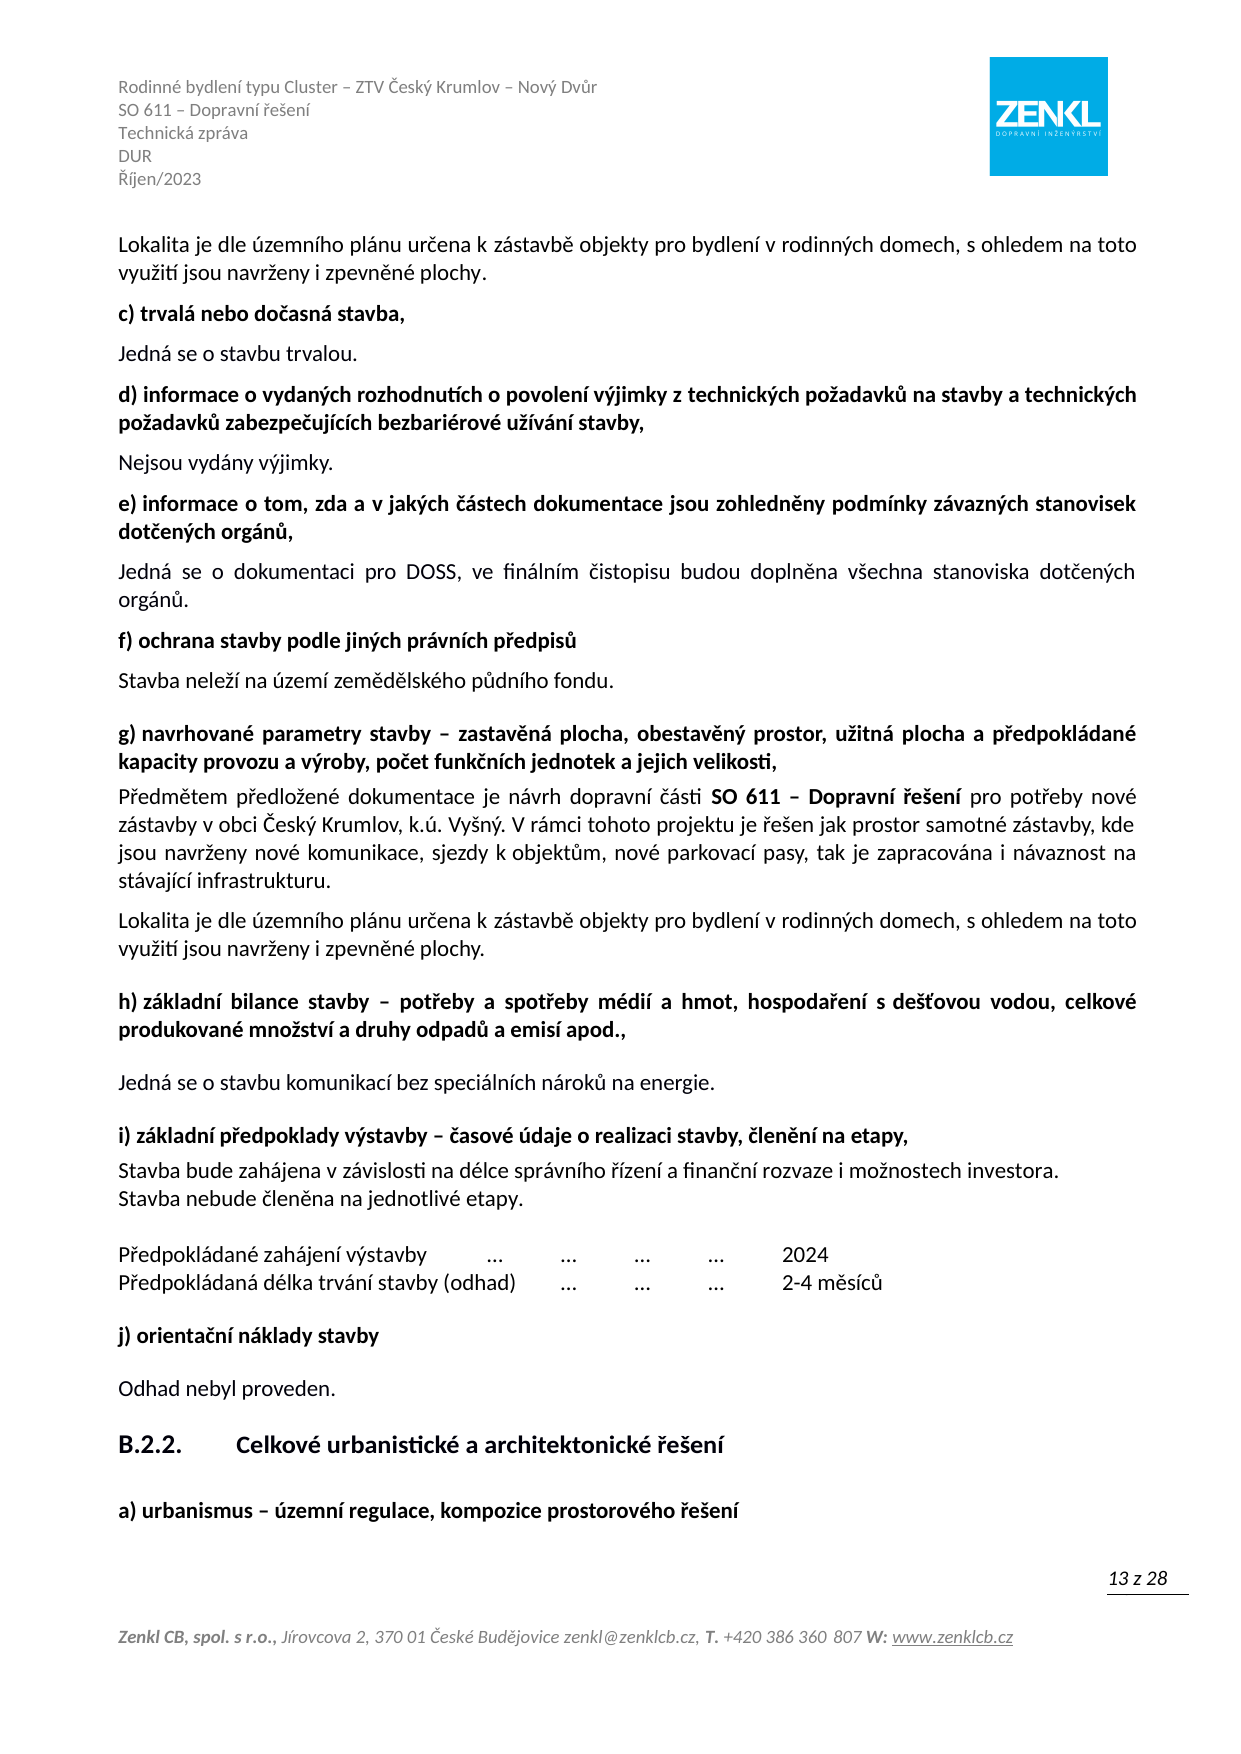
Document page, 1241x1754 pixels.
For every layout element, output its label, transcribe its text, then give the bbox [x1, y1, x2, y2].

picture [1066, 101, 1100, 126]
text j) orientační náklady stavby [118, 1321, 1137, 1349]
text Stavba bude zahájena v závislosti na délce správního řízení a finanční rozvaze i možnostech investora. [118, 1156, 1137, 1184]
text i) základní předpoklady výstavby – časové údaje o realizaci stavby, členění na etapy, [118, 1121, 1137, 1149]
text Lokalita je dle územního plánu určena k zástavbě objekty pro bydlení v rodinných domech, s ohledem na toto využití jsou navrženy i zpevněné plochy. [118, 906, 1137, 962]
text Nejsou vydány výjimky. [118, 448, 1137, 476]
text c) trvalá nebo dočasná stavba, [118, 299, 1137, 327]
text Stavba nebude členěna na jednotlivé etapy. [118, 1184, 1137, 1212]
text d) informace o vydaných rozhodnutích o povolení výjimky z technických požadavků na stavby a technických požadavků zabezpečujících bezbariérové užívání stavby, [118, 380, 1137, 436]
text e) informace o tom, zda a v jakých částech dokumentace jsou zohledněny podmínky závazných stanovisek dotčených orgánů, [118, 489, 1137, 545]
text a) urbanismus – územní regulace, kompozice prostorového řešení [118, 1497, 1137, 1525]
picture [997, 101, 1062, 126]
text Předmětem předložené dokumentace je návrh dopravní části SO 611 – Dopravní řešení pro potřeby nové zástavby v obci Český Krumlov, k.ú. Vyšný. V rámci tohoto projektu je řešen jak prostor samotné zástavby, kde jsou navrženy nové komunikace, sjezdy k objektům, nové parkovací pasy, tak je zapracována i návaznost na stávající infrastrukturu. [118, 782, 1137, 894]
text Předpokládaná délka trvání stavby (odhad) … … … 2-4 měsíců [118, 1268, 1137, 1296]
text Jedná se o dokumentaci pro DOSS, ve finálním čistopisu budou doplněna všechna stanoviska dotčených orgánů. [118, 557, 1137, 613]
text Jedná se o stavbu komunikací bez speciálních nároků na energie. [118, 1068, 1137, 1096]
text Předpokládané zahájení výstavby … … … … 2024 [118, 1240, 1137, 1268]
text f) ochrana stavby podle jiných právních předpisů [118, 626, 1137, 654]
text Jedná se o stavbu trvalou. [118, 339, 1137, 367]
text Lokalita je dle územního plánu určena k zástavbě objekty pro bydlení v rodinných domech, s ohledem na toto využití jsou navrženy i zpevněné plochy. [118, 230, 1137, 286]
text Stavba neleží na území zemědělského půdního fondu. [118, 666, 1137, 694]
text Odhad nebyl proveden. [118, 1374, 1137, 1402]
text g) navrhované parametry stavby – zastavěná plocha, obestavěný prostor, užitná plocha a předpokládané kapacity provozu a výroby, počet funkčních jednotek a jejich velikosti, [118, 719, 1137, 776]
text h) základní bilance stavby – potřeby a spotřeby médií a hmot, hospodaření s dešťovou vodou, celkové produkované množství a druhy odpadů a emisí apod., [118, 987, 1137, 1043]
list Celkové urbanistické a architektonické řešení [118, 1427, 1137, 1460]
